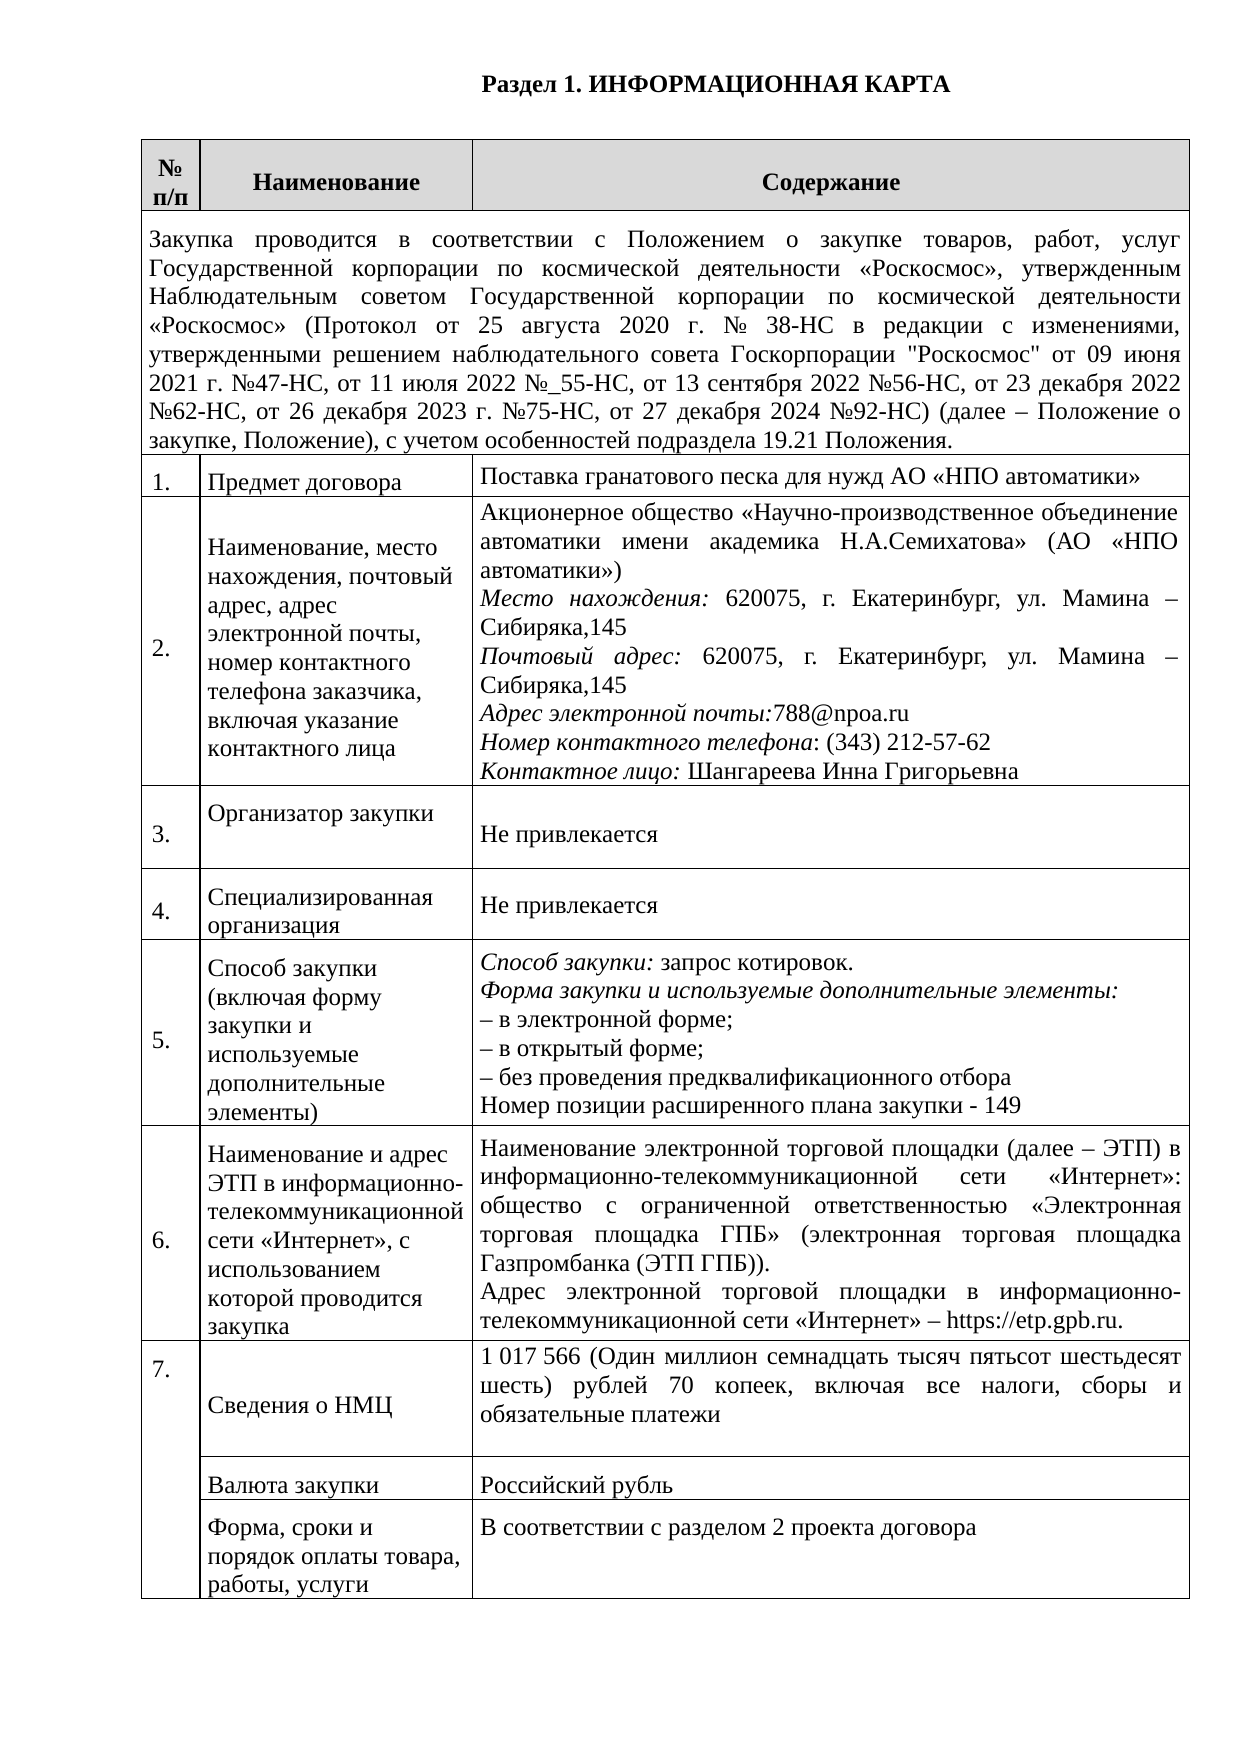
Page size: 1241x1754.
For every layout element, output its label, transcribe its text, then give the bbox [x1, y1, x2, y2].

table_cell [142, 1126, 199, 1340]
table_cell Наименование и адрес ЭТП в информационно-телекоммуникационной сети «Интернет», с использованием которой проводится закупка [201, 1126, 472, 1340]
table_header № п/п [142, 140, 199, 210]
table_cell [142, 786, 199, 868]
table_cell Предмет договора [201, 455, 472, 496]
table_cell [142, 940, 199, 1125]
table_header Наименование [201, 140, 472, 210]
table_cell Сведения о НМЦ [201, 1341, 472, 1456]
table_cell Наименование, место нахождения, почтовый адрес, адрес электронной почты, номер контактного телефона заказчика, включая указание контактного лица [201, 497, 472, 785]
table_cell Акционерное общество «Научно-производственное объединение автоматики имени академика Н.А.Семихатова» (АО «НПО автоматики») Место нахождения: 620075, г. Екатеринбург, ул. Мамина – Сибиряка,145 Почтовый адрес: 620075, г. Екатеринбург, ул. Мамина – Сибиряка,145 Адрес электронной почты:788@npoa.ru Номер контактного телефона: (343) 212-57-62 Контактное лицо: Шангареева Инна Григорьевна [473, 497, 1189, 785]
table_cell Не привлекается [473, 786, 1189, 868]
table_cell Валюта закупки [201, 1457, 472, 1498]
table_cell Наименование электронной торговой площадки (далее – ЭТП) в информационно-телекоммуникационной сети «Интернет»: общество с ограниченной ответственностью «Электронная торговая площадка ГПБ» (электронная торговая площадка Газпромбанка (ЭТП ГПБ)). Адрес электронной торговой площадки в информационно-телекоммуникационной сети «Интернет» – https://etp.gpb.ru. [473, 1126, 1189, 1340]
table_cell Закупка проводится в соответствии с Положением о закупке товаров, работ, услуг Государственной корпорации по космической деятельности «Роскосмос», утвержденным Наблюдательным советом Государственной корпорации по космической деятельности «Роскосмос» (Протокол от 25 августа 2020 г. № 38-НС в редакции с изменениями, утвержденными решением наблюдательного совета Госкорпорации "Роскосмос" от 09 июня 2021 г. №47-НС, от 11 июля 2022 №_55-НС, от 13 сентября 2022 №56-НС, от 23 декабря 2022 №62-НС, от 26 декабря 2023 г. №75-НС, от 27 декабря 2024 №92-НС) (далее – Положение о закупке, Положение), с учетом особенностей подраздела 19.21 Положения. [142, 211, 1189, 454]
table_header Содержание [473, 140, 1189, 210]
text Раздел 1. ИНФОРМАЦИОННАЯ КАРТА [266, 69, 1166, 98]
table_cell [142, 869, 199, 939]
table_cell 1 017 566 (Один миллион семнадцать тысяч пятьсот шестьдесят шесть) рублей 70 копеек, включая все налоги, сборы и обязательные платежи [473, 1341, 1189, 1456]
table_cell Организатор закупки [201, 786, 472, 868]
table_cell Способ закупки (включая форму закупки и используемые дополнительные элементы) [201, 940, 472, 1125]
table_cell Не привлекается [473, 869, 1189, 939]
table_cell Способ закупки: запрос котировок. Форма закупки и используемые дополнительные элементы: – в электронной форме; – в открытый форме; – без проведения предквалификационного отбора Номер позиции расширенного плана закупки - 149 [473, 940, 1189, 1125]
table_cell Поставка гранатового песка для нужд АО «НПО автоматики» [473, 455, 1189, 496]
table_cell [142, 497, 199, 785]
table_cell [142, 1341, 199, 1598]
table_cell Специализированная организация [201, 869, 472, 939]
table_cell Российский рубль [473, 1457, 1189, 1498]
table_cell [142, 455, 199, 496]
table_cell Форма, сроки и порядок оплаты товара, работы, услуги [201, 1500, 472, 1598]
table_cell В соответствии с разделом 2 проекта договора [473, 1500, 1189, 1598]
